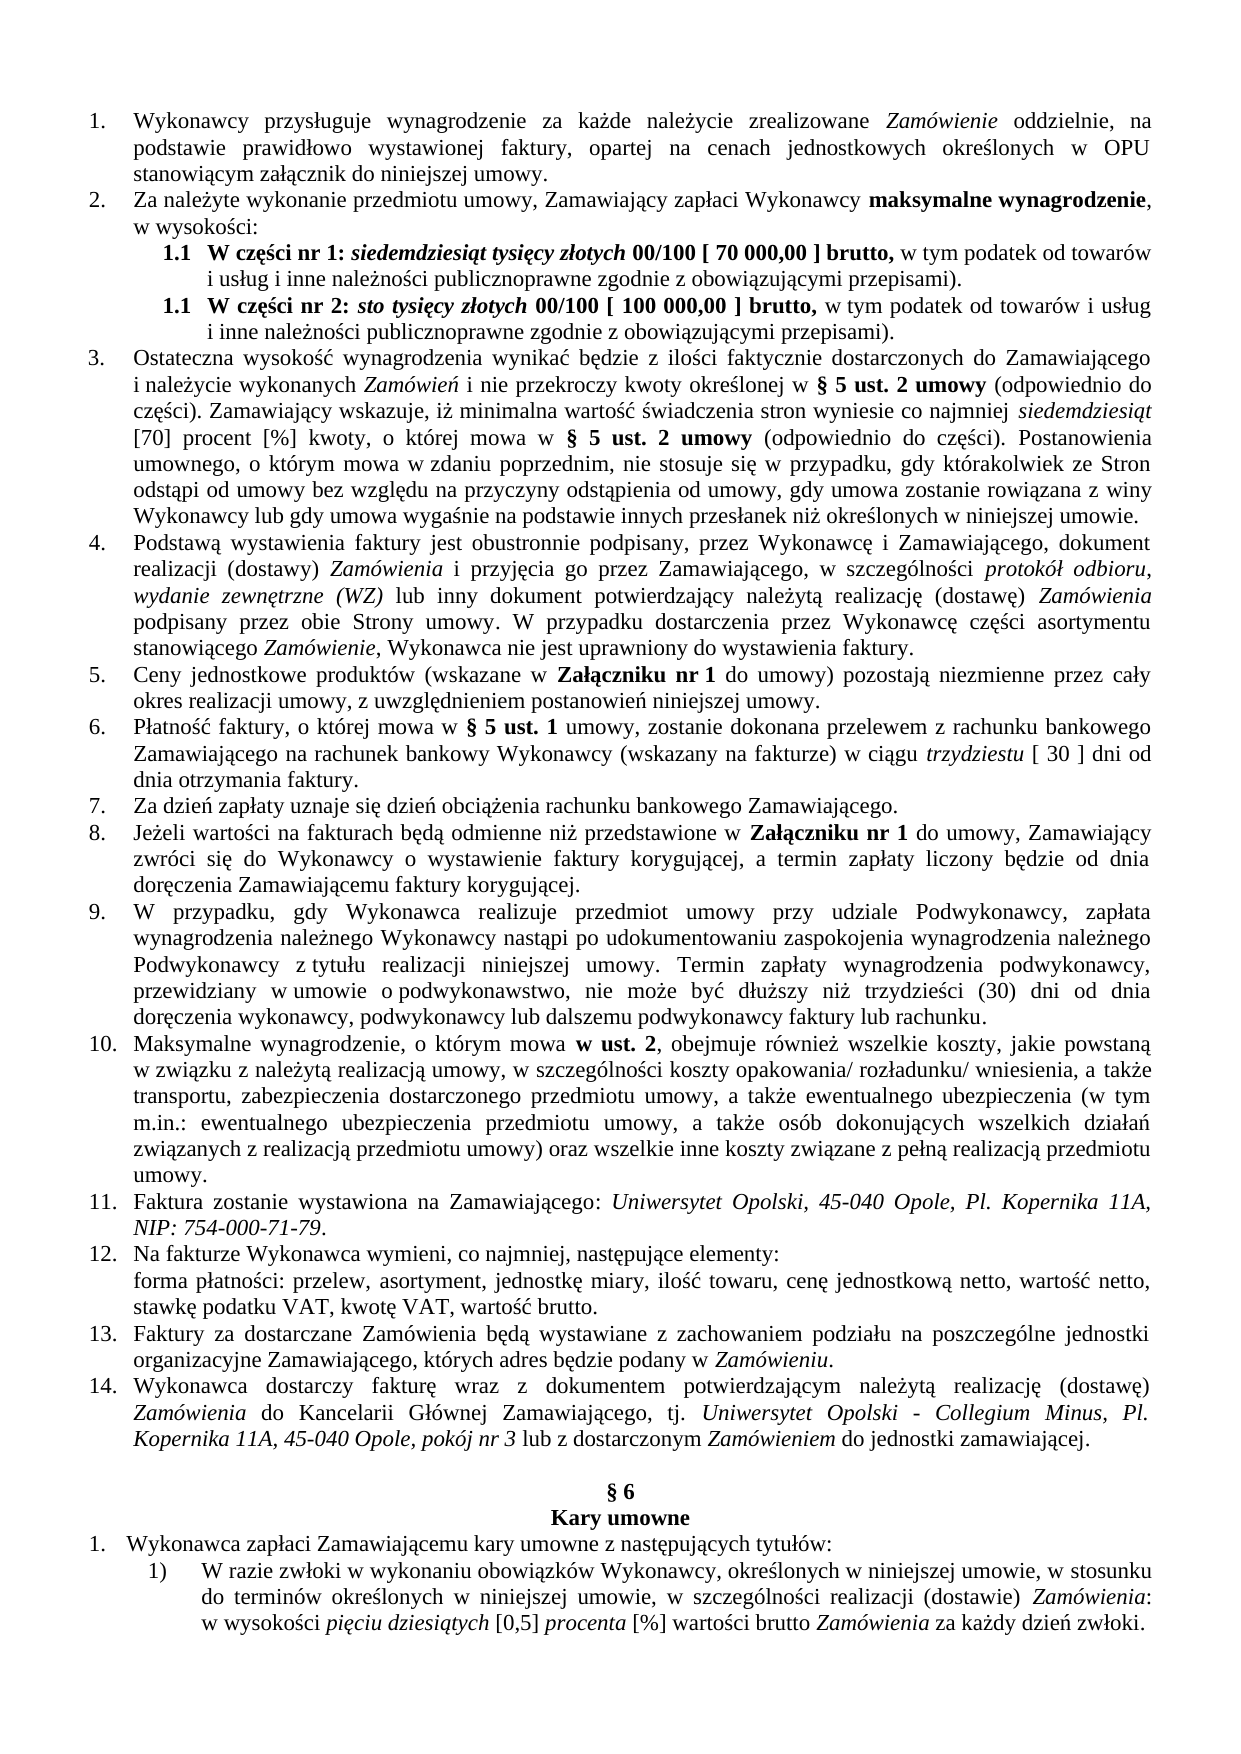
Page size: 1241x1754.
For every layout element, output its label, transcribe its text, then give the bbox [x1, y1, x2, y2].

list W razie zwłoki w wykonaniu obowiązków Wykonawcy, określonych w niniejszej umowie, w stosunku do terminów określonych w niniejszej umowie, w szczególności realizacji (dostawie) Zamówienia: w wysokości pięciu dziesiątych [0,5] procenta [%] wartości brutto Zamówienia za każdy dzień zwłoki. [148, 1557, 1152, 1636]
list Wykonawca zapłaci Zamawiającemu kary umowne z następujących tytułów: [89, 1530, 1152, 1557]
list Maksymalne wynagrodzenie, o którym mowa w ust. 2, obejmuje również wszelkie koszty, jakie powstaną w związku z należytą realizacją umowy, w szczególności koszty opakowania/ rozładunku/ wniesienia, a także transportu, zabezpieczenia dostarczonego przedmiotu umowy, a także ewentualnego ubezpieczenia (w tym m.in.: ewentualnego ubezpieczenia przedmiotu umowy, a także osób dokonujących wszelkich działań związanych z realizacją przedmiotu umowy) oraz wszelkie inne koszty związane z pełną realizacją przedmiotu umowy. [89, 1030, 1152, 1188]
text Kary umowne [89, 1504, 1152, 1530]
list Na fakturze Wykonawca wymieni, co najmniej, następujące elementy: [89, 1241, 1152, 1267]
list Płatność faktury, o której mowa w § 5 ust. 1 umowy, zostanie dokonana przelewem z rachunku bankowego Zamawiającego na rachunek bankowy Wykonawcy (wskazany na fakturze) w ciągu trzydziestu [ 30 ] dni od dnia otrzymania faktury. [89, 713, 1152, 792]
text § 6 [89, 1478, 1152, 1504]
list Wykonawca dostarczy fakturę wraz z dokumentem potwierdzającym należytą realizację (dostawę) Zamówienia do Kancelarii Głównej Zamawiającego, tj. Uniwersytet Opolski - Collegium Minus, Pl. Kopernika 11A, 45-040 Opole, pokój nr 3 lub z dostarczonym Zamówieniem do jednostki zamawiającej. [89, 1372, 1152, 1451]
list Faktura zostanie wystawiona na Zamawiającego: Uniwersytet Opolski, 45-040 Opole, Pl. Kopernika 11A, NIP: 754-000-71-79. [89, 1188, 1152, 1241]
list W części nr 2: sto tysięcy złotych 00/100 [ 100 000,00 ] brutto, w tym podatek od towarów i usług i inne należności publicznoprawne zgodnie z obowiązującymi przepisami). [162, 292, 1152, 344]
list Wykonawcy przysługuje wynagrodzenie za każde należycie zrealizowane Zamówienie oddzielnie, na podstawie prawidłowo wystawionej faktury, opartej na cenach jednostkowych określonych w OPU stanowiącym załącznik do niniejszej umowy. [89, 107, 1152, 186]
list Jeżeli wartości na fakturach będą odmienne niż przedstawione w Załączniku nr 1 do umowy, Zamawiający zwróci się do Wykonawcy o wystawienie faktury korygującej, a termin zapłaty liczony będzie od dnia doręczenia Zamawiającemu faktury korygującej. [89, 819, 1152, 898]
list Ostateczna wysokość wynagrodzenia wynikać będzie z ilości faktycznie dostarczonych do Zamawiającego i należycie wykonanych Zamówień i nie przekroczy kwoty określonej w § 5 ust. 2 umowy (odpowiednio do części). Zamawiający wskazuje, iż minimalna wartość świadczenia stron wyniesie co najmniej siedemdziesiąt [70] procent [%] kwoty, o której mowa w § 5 ust. 2 umowy (odpowiednio do części). Postanowienia umownego, o którym mowa w zdaniu poprzednim, nie stosuje się w przypadku, gdy którakolwiek ze Stron odstąpi od umowy bez względu na przyczyny odstąpienia od umowy, gdy umowa zostanie rowiązana z winy Wykonawcy lub gdy umowa wygaśnie na podstawie innych przesłanek niż określonych w niniejszej umowie. [88, 344, 1152, 529]
list Za należyte wykonanie przedmiotu umowy, Zamawiający zapłaci Wykonawcy maksymalne wynagrodzenie, w wysokości: [89, 186, 1152, 239]
list Podstawą wystawienia faktury jest obustronnie podpisany, przez Wykonawcę i Zamawiającego, dokument realizacji (dostawy) Zamówienia i przyjęcia go przez Zamawiającego, w szczególności protokół odbioru, wydanie zewnętrzne (WZ) lub inny dokument potwierdzający należytą realizację (dostawę) Zamówienia podpisany przez obie Strony umowy. W przypadku dostarczenia przez Wykonawcę części asortymentu stanowiącego Zamówienie, Wykonawca nie jest uprawniony do wystawienia faktury. [89, 529, 1152, 661]
list Ceny jednostkowe produktów (wskazane w Załączniku nr 1 do umowy) pozostają niezmienne przez cały okres realizacji umowy, z uwzględnieniem postanowień niniejszej umowy. [89, 661, 1152, 713]
list Faktury za dostarczane Zamówienia będą wystawiane z zachowaniem podziału na poszczególne jednostki organizacyjne Zamawiającego, których adres będzie podany w Zamówieniu. [89, 1319, 1152, 1372]
list W części nr 1: siedemdziesiąt tysięcy złotych 00/100 [ 70 000,00 ] brutto, w tym podatek od towarów i usług i inne należności publicznoprawne zgodnie z obowiązującymi przepisami). [162, 239, 1152, 292]
list W przypadku, gdy Wykonawca realizuje przedmiot umowy przy udziale Podwykonawcy, zapłata wynagrodzenia należnego Wykonawcy nastąpi po udokumentowaniu zaspokojenia wynagrodzenia należnego Podwykonawcy z tytułu realizacji niniejszej umowy. Termin zapłaty wynagrodzenia podwykonawcy, przewidziany w umowie o podwykonawstwo, nie może być dłuższy niż trzydzieści (30) dni od dnia doręczenia wykonawcy, podwykonawcy lub dalszemu podwykonawcy faktury lub rachunku. [89, 898, 1152, 1030]
text forma płatności: przelew, asortyment, jednostkę miary, ilość towaru, cenę jednostkową netto, wartość netto, stawkę podatku VAT, kwotę VAT, wartość brutto. [133, 1267, 1152, 1319]
list Za dzień zapłaty uznaje się dzień obciążenia rachunku bankowego Zamawiającego. [89, 792, 1152, 819]
